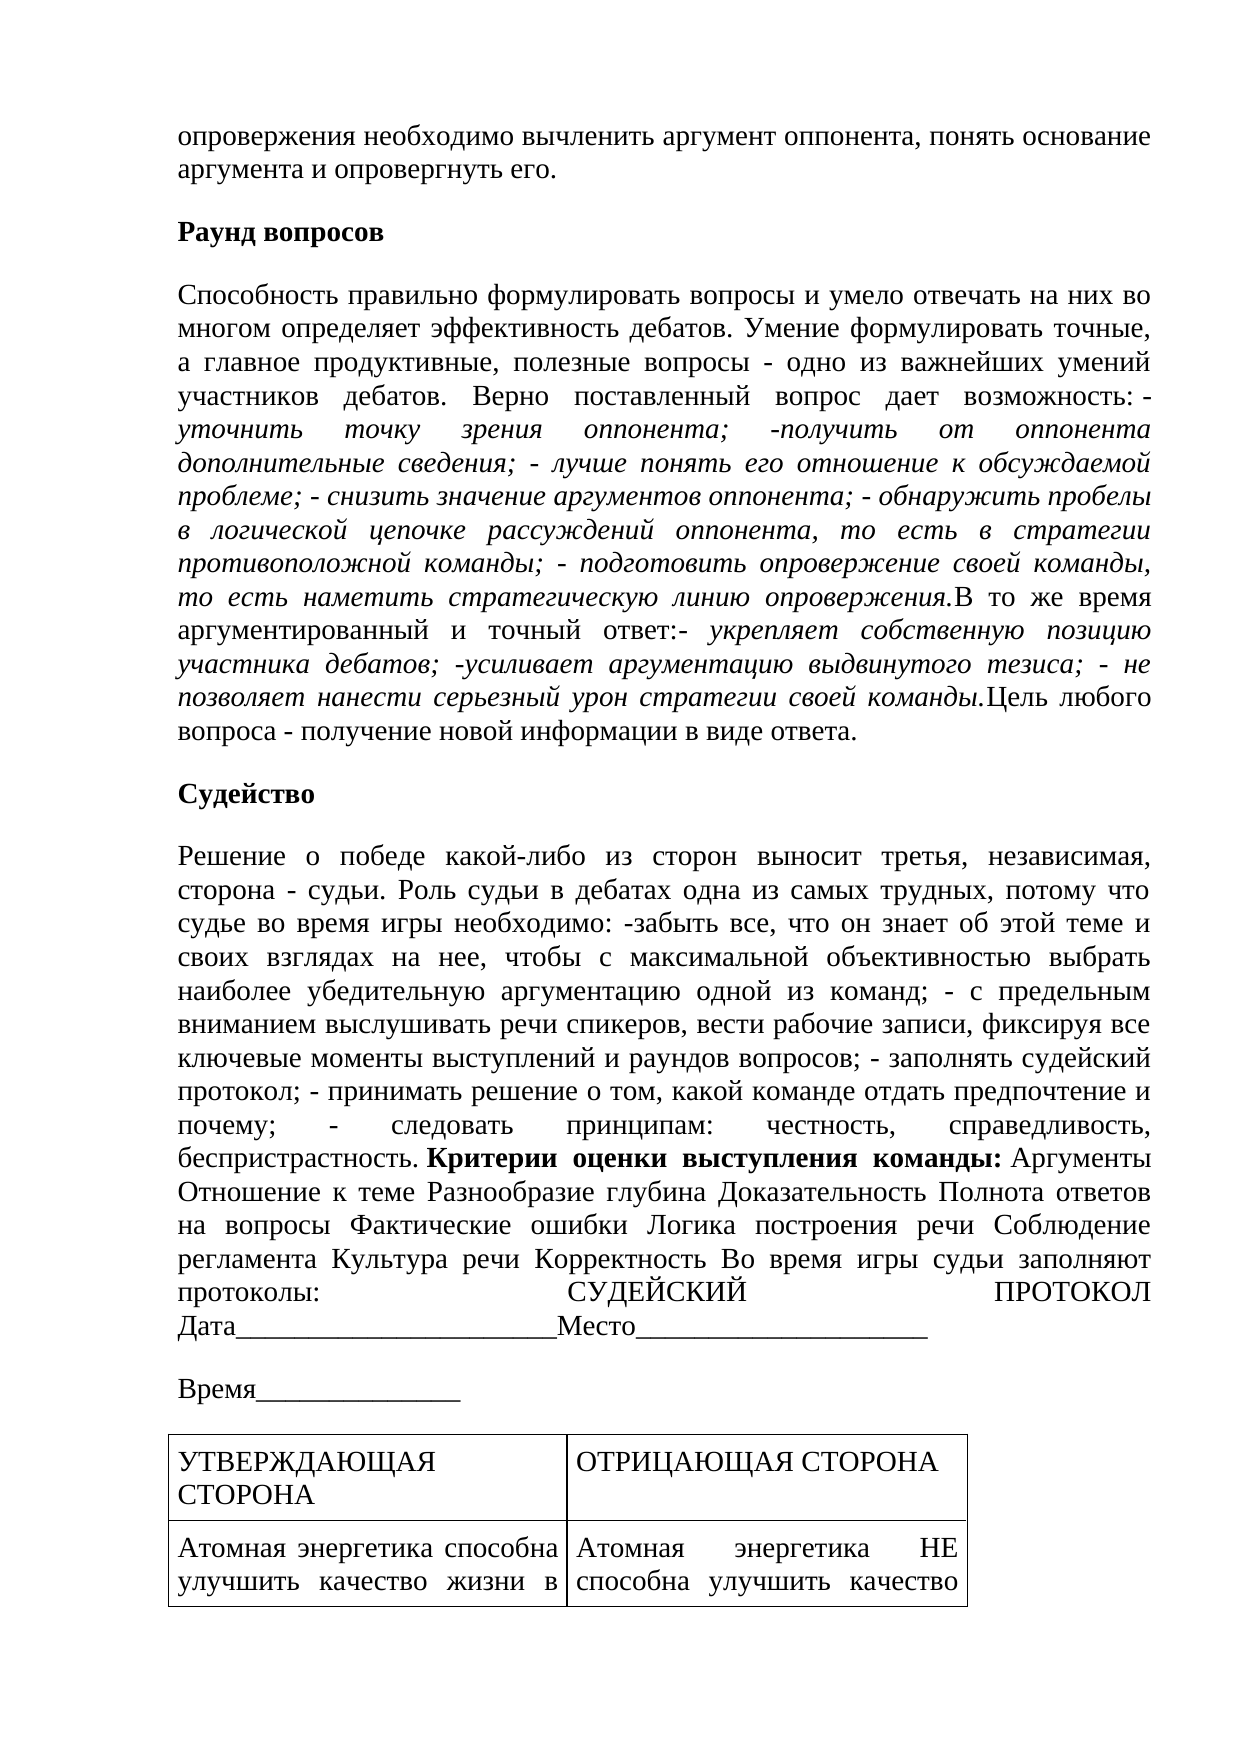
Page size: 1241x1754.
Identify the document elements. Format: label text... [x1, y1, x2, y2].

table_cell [568, 1520, 967, 1606]
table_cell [169, 1521, 566, 1606]
text Решение о победе какой-либо из сторон выносит третья, независимая, сторона - судьи. Роль судьи в дебатах одна из самых трудных, потому что судье во время игры необходимо: -забыть все, что он знает об этой теме и своих взглядах на нее, чтобы с максимальной объективностью выбрать наиболее убедительную аргументацию одной из команд; - с предельным вниманием выслушивать речи спикеров, вести рабочие записи, фиксируя все ключевые моменты выступлений и раундов вопросов; - заполнять судейский протокол; - принимать решение о том, какой команде отдать предпочтение и почему; - следовать принципам: честность, справедливость, беспристрастность. Критерии оценки выступления команды: Аргументы Отношение к теме Разнообразие глубина Доказательность Полнота ответов на вопросы Фактические ошибки Логика построения речи Соблюдение регламента Культура речи Корректность Во время игры судьи заполняют протоколы: СУДЕЙСКИЙ ПРОТОКОЛ Дата______________________Место____________________ [177, 838, 1152, 1342]
text Раунд вопросов [177, 214, 1152, 248]
table_header ОТРИЦАЮЩАЯ СТОРОНА [568, 1435, 967, 1520]
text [177, 118, 1152, 185]
table_header УТВЕРЖДАЮЩАЯ СТОРОНА [169, 1435, 566, 1520]
text Судейство [177, 776, 1152, 809]
text Время______________ [177, 1371, 1152, 1404]
text Способность правильно формулировать вопросы и умело отвечать на них во многом определяет эффективность дебатов. Умение формулировать точные, а главное продуктивные, полезные вопросы - одно из важнейших умений участников дебатов. Верно поставленный вопрос дает возможность: -уточнить точку зрения оппонента; -получить от оппонента дополнительные сведения; - лучше понять его отношение к обсуждаемой проблеме; - снизить значение аргументов оппонента; - обнаружить пробелы в логической цепочке рассуждений оппонента, то есть в стратегии противоположной команды; - подготовить опровержение своей команды, то есть наметить стратегическую линию опровержения.В то же время аргументированный и точный ответ:- укрепляет собственную позицию участника дебатов; -усиливает аргументацию выдвинутого тезиса; - не позволяет нанести серьезный урон стратегии своей команды.Цель любого вопроса - получение новой информации в виде ответа. [177, 277, 1152, 747]
